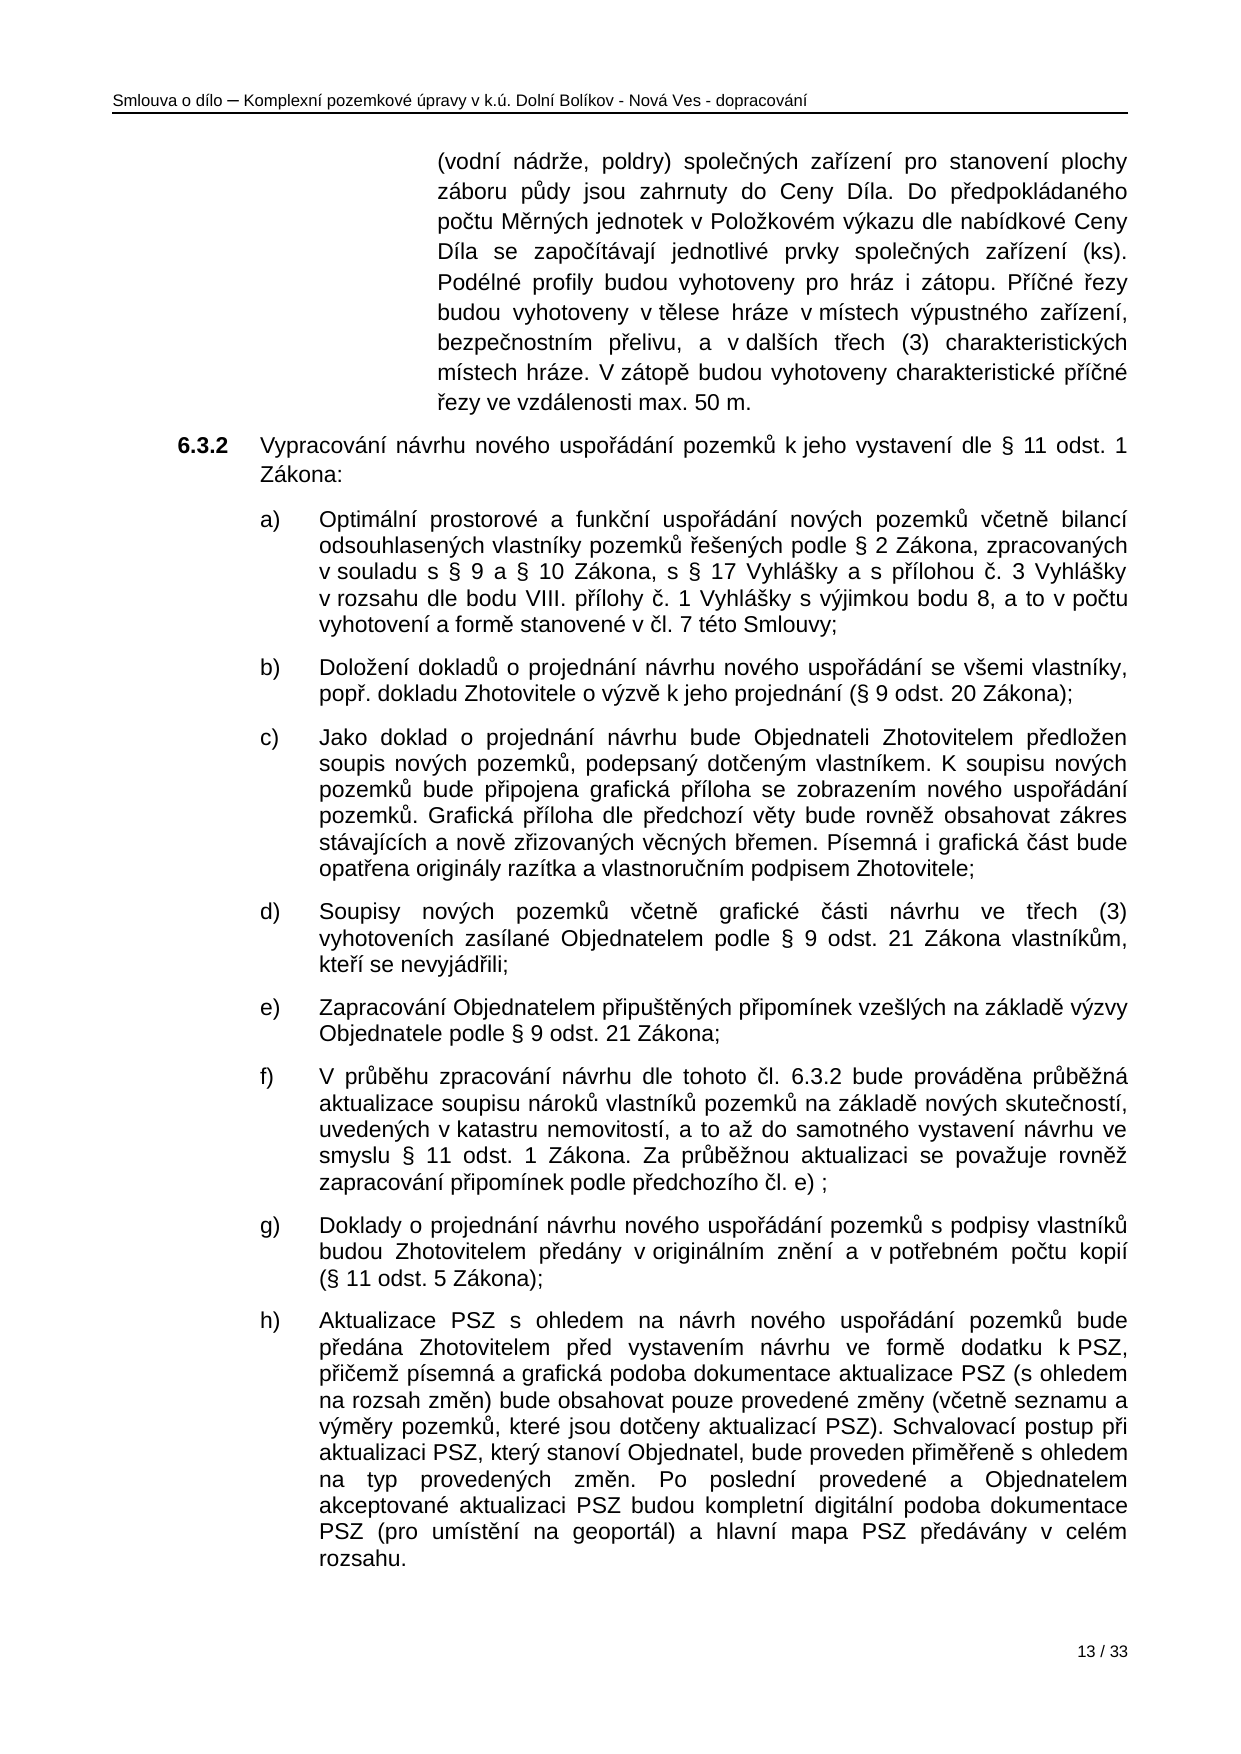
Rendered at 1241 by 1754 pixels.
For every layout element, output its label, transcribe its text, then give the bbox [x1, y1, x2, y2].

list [334, 148, 1128, 416]
text Vypracování návrhu nového uspořádání pozemků k jeho vystavení dle § 11 odst. 1 Zákona: [177, 432, 1128, 487]
list Zapracování Objednatelem připuštěných připomínek vzešlých na základě výzvy Objednatele podle § 9 odst. 21 Zákona; [260, 994, 1128, 1047]
list Doložení dokladů o projednání návrhu nového uspořádání se všemi vlastníky, popř. dokladu Zhotovitele o výzvě k jeho projednání (§ 9 odst. 20 Zákona); [260, 654, 1128, 707]
list V průběhu zpracování návrhu dle tohoto čl. 6.3.2 bude prováděna průběžná aktualizace soupisu nároků vlastníků pozemků na základě nových skutečností, uvedených v katastru nemovitostí, a to až do samotného vystavení návrhu ve smyslu § 11 odst. 1 Zákona. Za průběžnou aktualizaci se považuje rovněž zapracování připomínek podle předchozího čl. e) ; [260, 1063, 1128, 1195]
list Jako doklad o projednání návrhu bude Objednateli Zhotovitelem předložen soupis nových pozemků, podepsaný dotčeným vlastníkem. K soupisu nových pozemků bude připojena grafická příloha se zobrazením nového uspořádání pozemků. Grafická příloha dle předchozí věty bude rovněž obsahovat zákres stávajících a nově zřizovaných věcných břemen. Písemná i grafická část bude opatřena originály razítka a vlastnoručním podpisem Zhotovitele; [260, 723, 1128, 882]
list Doklady o projednání návrhu nového uspořádání pozemků s podpisy vlastníků budou Zhotovitelem předány v originálním znění a v potřebném počtu kopií (§ 11 odst. 5 Zákona); [260, 1212, 1128, 1291]
list Soupisy nových pozemků včetně grafické části návrhu ve třech (3) vyhotoveních zasílané Objednatelem podle § 9 odst. 21 Zákona vlastníkům, kteří se nevyjádřili; [260, 898, 1128, 977]
list Optimální prostorové a funkční uspořádání nových pozemků včetně bilancí odsouhlasených vlastníky pozemků řešených podle § 2 Zákona, zpracovaných v souladu s § 9 a § 10 Zákona, s § 17 Vyhlášky a s přílohou č. 3 Vyhlášky v rozsahu dle bodu VIII. přílohy č. 1 Vyhlášky s výjimkou bodu 8, a to v počtu vyhotovení a formě stanovené v čl. 7 této Smlouvy; [260, 506, 1128, 637]
list Aktualizace PSZ s ohledem na návrh nového uspořádání pozemků bude předána Zhotovitelem před vystavením návrhu ve formě dodatku k PSZ, přičemž písemná a grafická podoba dokumentace aktualizace PSZ (s ohledem na rozsah změn) bude obsahovat pouze provedené změny (včetně seznamu a výměry pozemků, které jsou dotčeny aktualizací PSZ). Schvalovací postup při aktualizaci PSZ, který stanoví Objednatel, bude proveden přiměřeně s ohledem na typ provedených změn. Po poslední provedené a Objednatelem akceptované aktualizaci PSZ budou kompletní digitální podoba dokumentace PSZ (pro umístění na geoportál) a hlavní mapa PSZ předávány v celém rozsahu. [260, 1307, 1128, 1571]
